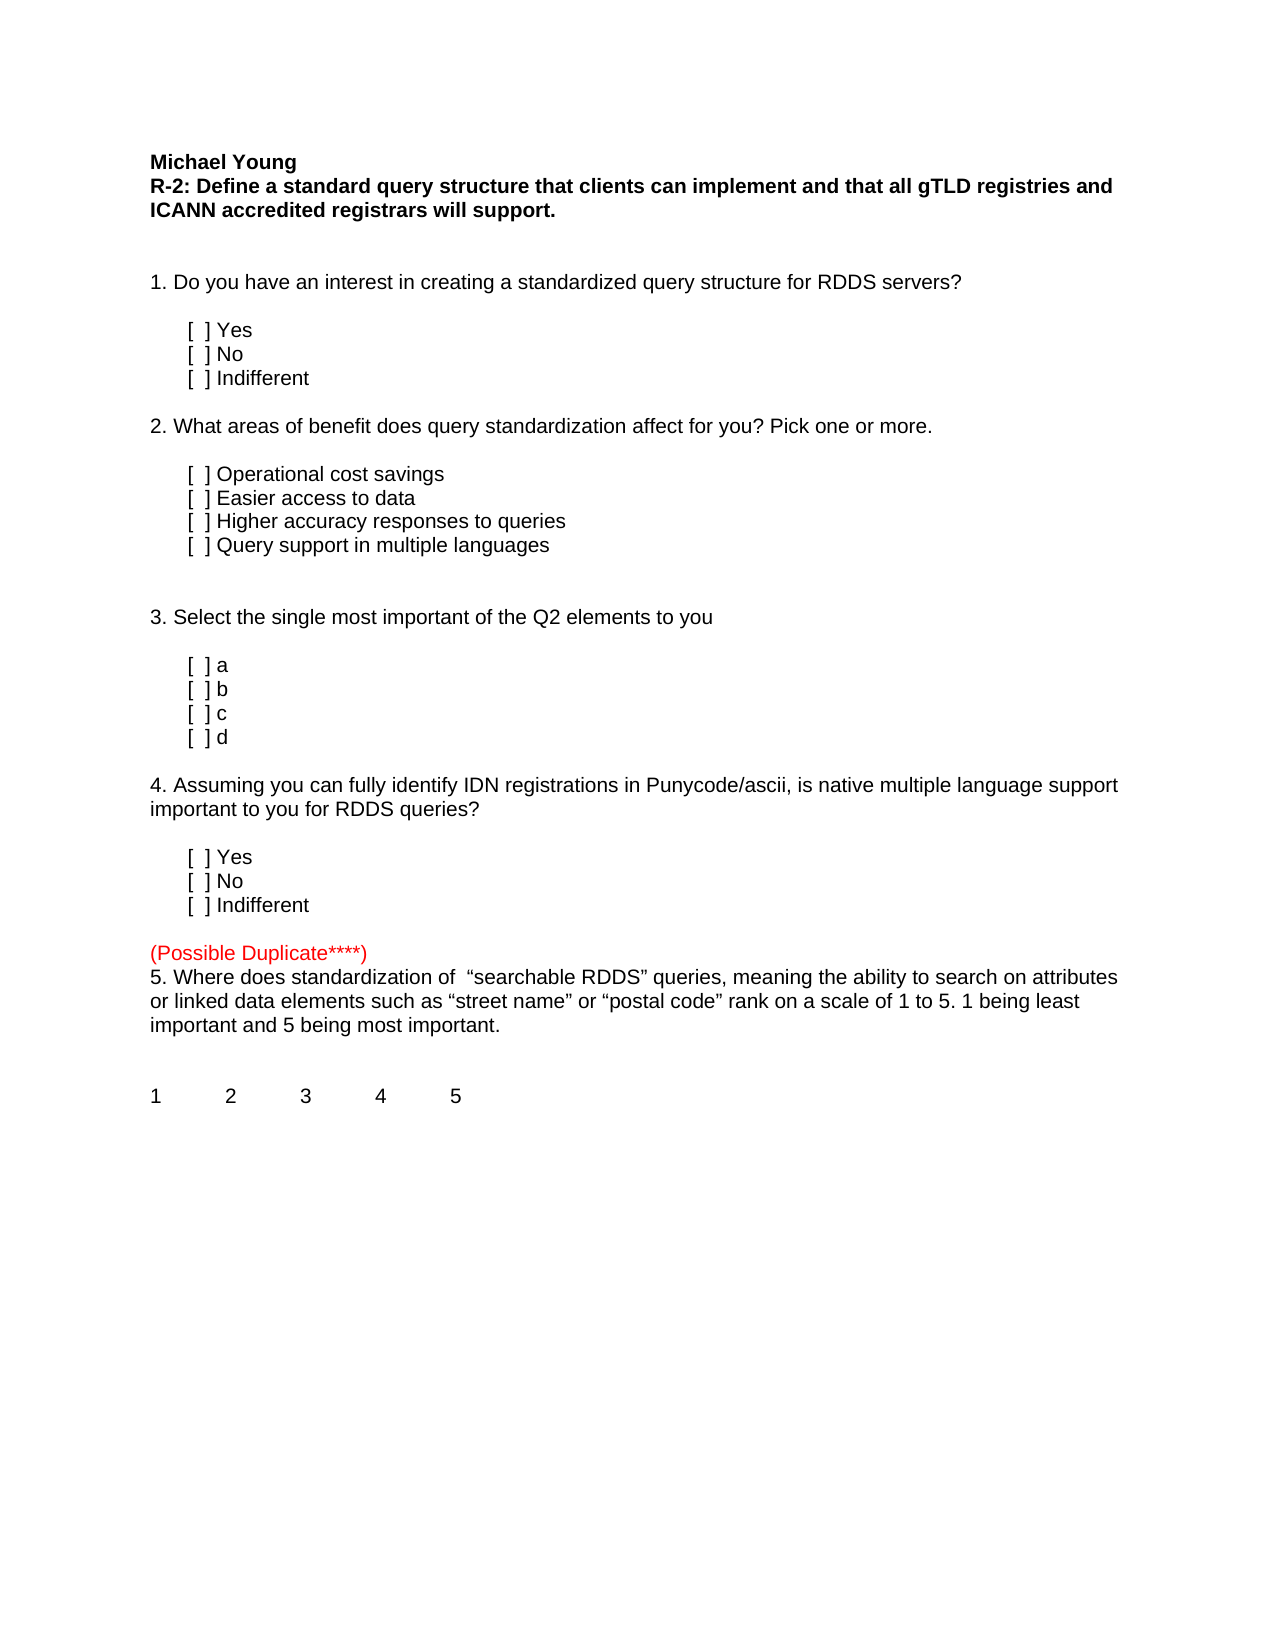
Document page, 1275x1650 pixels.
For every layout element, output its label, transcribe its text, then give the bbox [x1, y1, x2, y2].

text [ ] Yes [187, 845, 1125, 869]
text 5. Where does standardization of “searchable RDDS” queries, meaning the ability to search on attributes or linked data elements such as “street name” or “postal code” rank on a scale of 1 to 5. 1 being least important and 5 being most important. [150, 964, 1125, 1036]
text [ ] Yes [187, 318, 1125, 342]
text 1. Do you have an interest in creating a standardized query structure for RDDS servers? [150, 270, 1125, 294]
text [ ] Indifferent [187, 893, 1125, 917]
text 4. Assuming you can fully identify IDN registrations in Punycode/ascii, is native multiple language support important to you for RDDS queries? [150, 773, 1125, 821]
text Michael Young [150, 150, 1125, 174]
text 3. Select the single most important of the Q2 elements to you [150, 605, 1125, 629]
text [ ] d [187, 725, 1125, 749]
text (Possible Duplicate****) [150, 941, 1125, 964]
text [ ] No [187, 342, 1125, 366]
text [ ] Easier access to data [187, 485, 1125, 509]
text R-2: Define a standard query structure that clients can implement and that all gTLD registries and ICANN accredited registrars will support. [150, 174, 1125, 222]
text 1 2 3 4 5 [150, 1084, 1125, 1108]
text [ ] a [187, 653, 1125, 677]
text [ ] Indifferent [187, 366, 1125, 389]
text 2. What areas of benefit does query standardization affect for you? Pick one or more. [150, 413, 1125, 437]
text [ ] c [187, 701, 1125, 725]
text [ ] Operational cost savings [187, 461, 1125, 485]
text [ ] b [187, 677, 1125, 701]
text [ ] No [187, 869, 1125, 893]
text [ ] Query support in multiple languages [187, 533, 1125, 557]
text [ ] Higher accuracy responses to queries [187, 509, 1125, 533]
